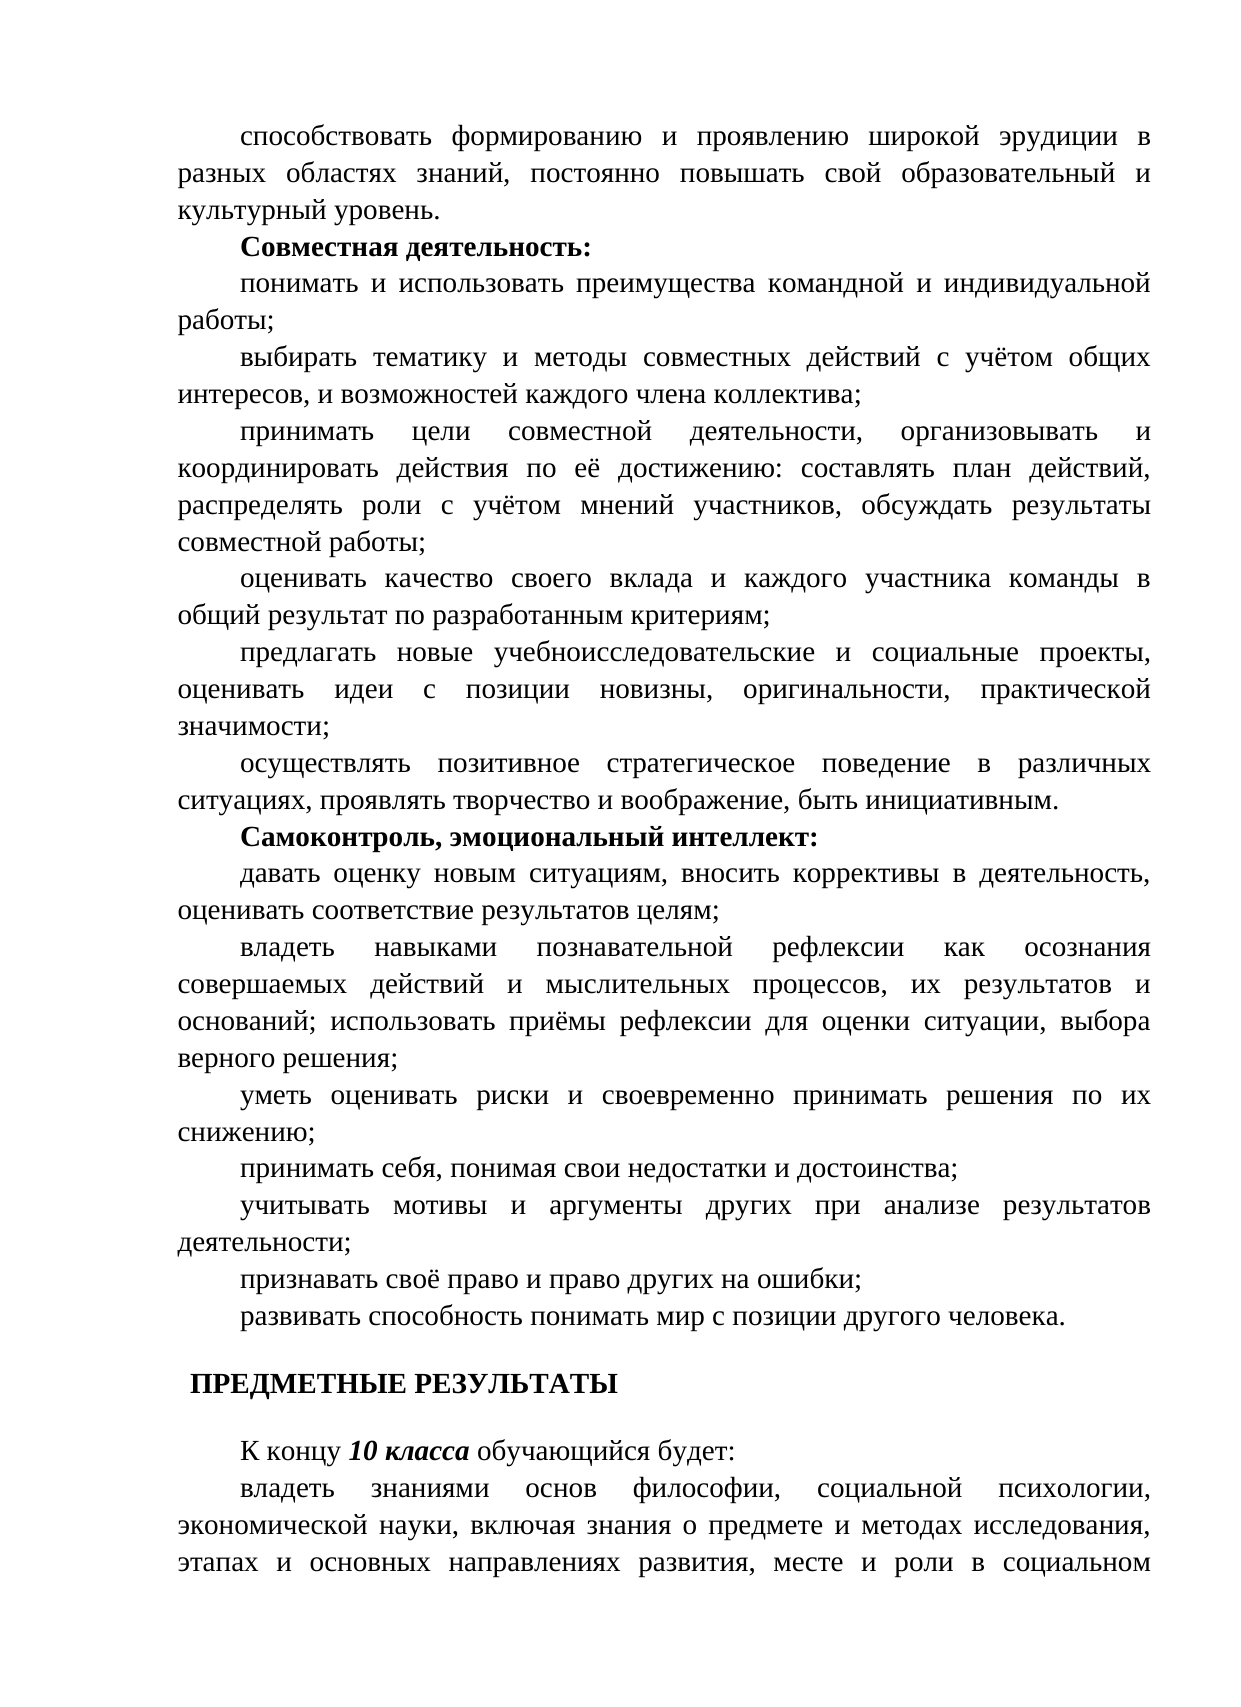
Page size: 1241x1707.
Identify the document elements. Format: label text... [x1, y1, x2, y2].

text признавать своё право и право других на ошибки; [177, 1261, 1152, 1295]
text Совместная деятельность: [177, 229, 1152, 262]
text оценивать качество своего вклада и каждого участника команды в общий результат по разработанным критериям; [177, 561, 1152, 631]
text ПРЕДМЕТНЫЕ РЕЗУЛЬТАТЫ [190, 1366, 1152, 1399]
text способствовать формированию и проявлению широкой эрудиции в разных областях знаний, постоянно повышать свой образовательный и культурный уровень. [177, 118, 1152, 225]
text развивать способность понимать мир с позиции другого человека. [177, 1298, 1152, 1332]
text К концу 10 класса обучающийся будет: [177, 1433, 1152, 1467]
text принимать цели совместной деятельности, организовывать и координировать действия по её достижению: составлять план действий, распределять роли с учётом мнений участников, обсуждать результаты совместной работы; [177, 413, 1152, 557]
text осуществлять позитивное стратегическое поведение в различных ситуациях, проявлять творчество и воображение, быть инициативным. [177, 745, 1152, 815]
text понимать и использовать преимущества командной и индивидуальной работы; [177, 266, 1152, 336]
text принимать себя, понимая свои недостатки и достоинства; [177, 1151, 1152, 1184]
text давать оценку новым ситуациям, вносить коррективы в деятельность, оценивать соответствие результатов целям; [177, 856, 1152, 926]
text Самоконтроль, эмоциональный интеллект: [177, 819, 1152, 852]
text владеть навыками познавательной рефлексии как осознания совершаемых действий и мыслительных процессов, их результатов и оснований; использовать приёмы рефлексии для оценки ситуации, выбора верного решения; [177, 929, 1152, 1073]
text учитывать мотивы и аргументы других при анализе результатов деятельности; [177, 1187, 1152, 1258]
text предлагать новые учебноисследовательские и социальные проекты, оценивать идеи с позиции новизны, оригинальности, практической значимости; [177, 634, 1152, 742]
text выбирать тематику и методы совместных действий с учётом общих интересов, и возможностей каждого члена коллектива; [177, 339, 1152, 410]
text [177, 1470, 1152, 1577]
text уметь оценивать риски и своевременно принимать решения по их снижению; [177, 1077, 1152, 1147]
